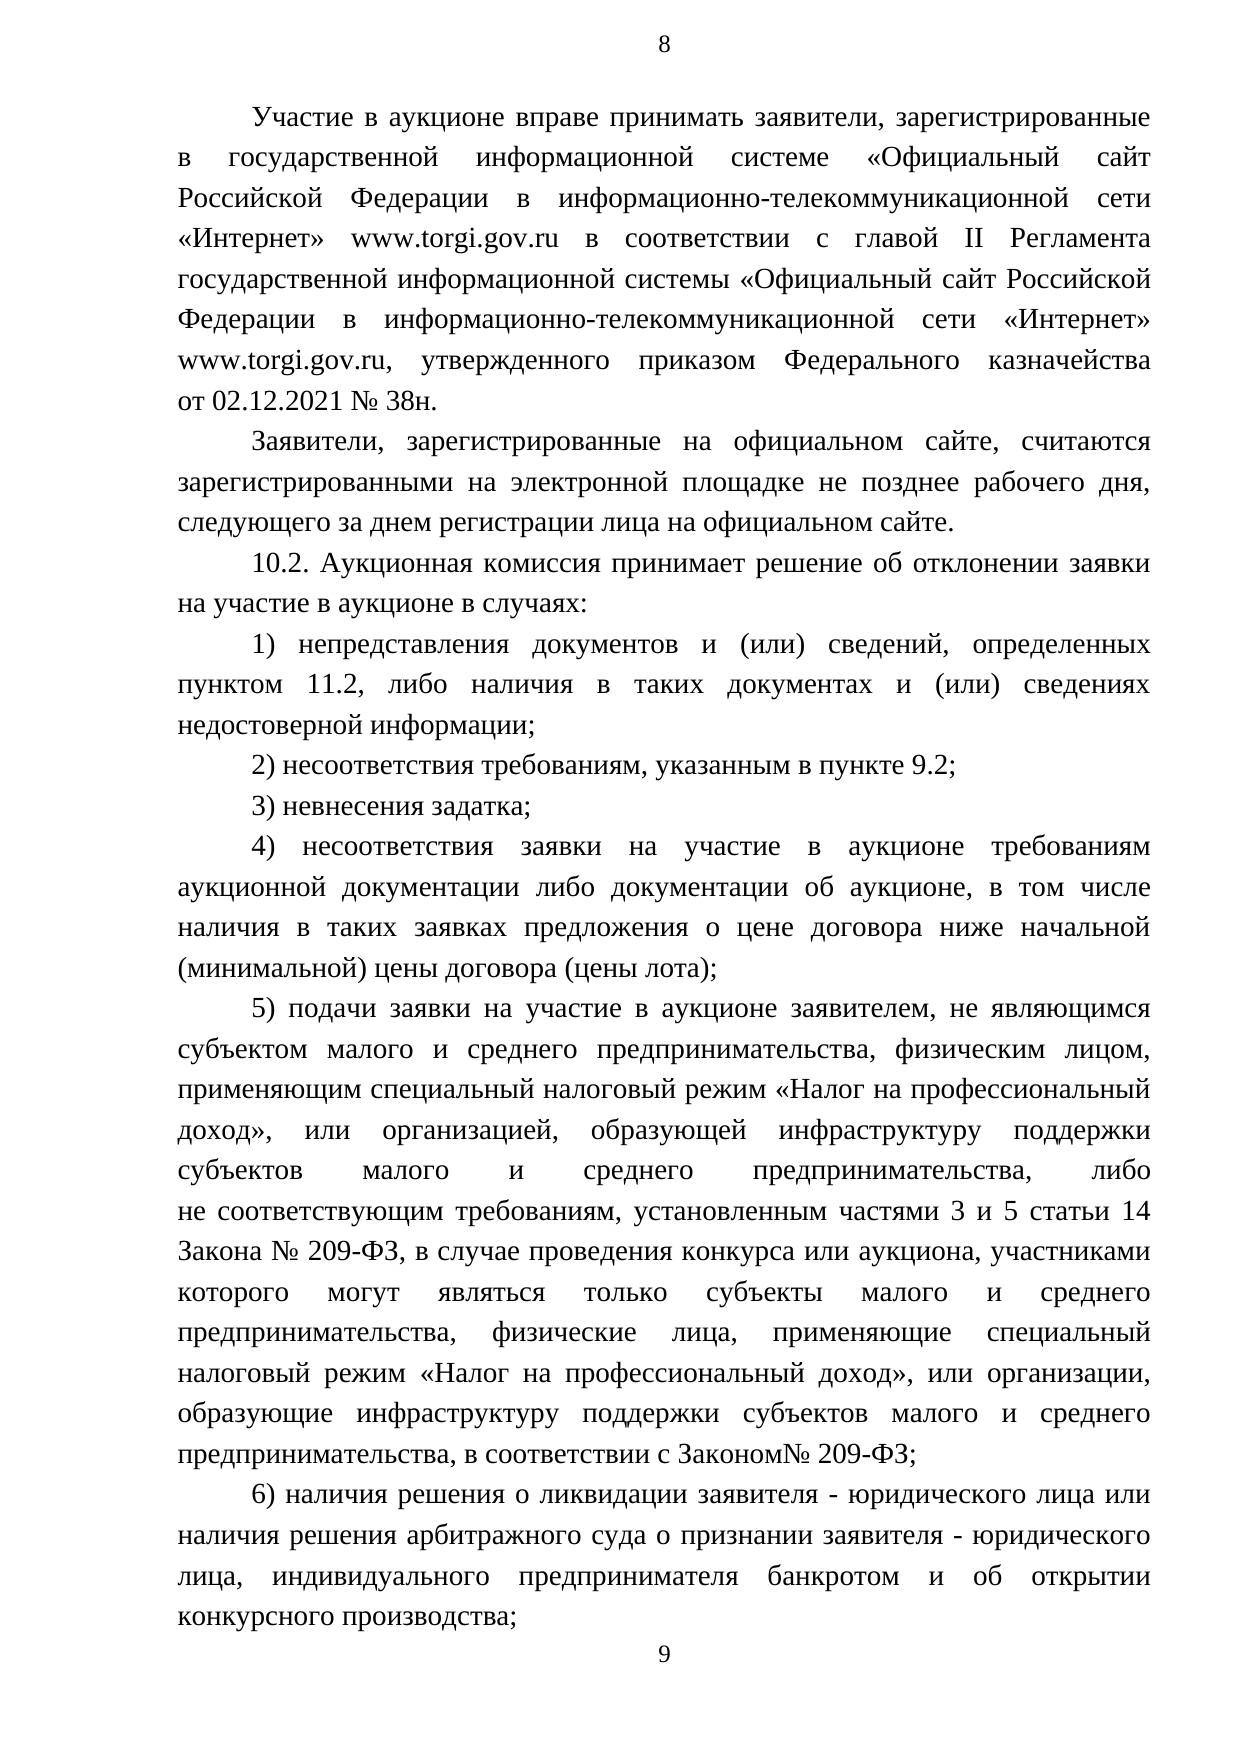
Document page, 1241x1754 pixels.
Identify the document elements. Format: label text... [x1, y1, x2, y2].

text 6) наличия решения о ликвидации заявителя - юридического лица или наличия решения арбитражного суда о признании заявителя - юридического лица, индивидуального предпринимателя банкротом и об открытии конкурсного производства; [177, 1477, 1152, 1632]
text 9 [177, 1639, 1152, 1667]
text Участие в аукционе вправе принимать заявители, зарегистрированные в государственной информационной системе «Официальный сайт Российской Федерации в информационно-телекоммуникационной сети «Интернет» www.torgi.gov.ru в соответствии с главой II Регламента государственной информационной системы «Официальный сайт Российской Федерации в информационно-телекоммуникационной сети «Интернет» www.torgi.gov.ru, утвержденного приказом Федерального казначейства от 02.12.2021 № 38н. [177, 99, 1152, 416]
text 2) несоответствия требованиям, указанным в пункте 9.2; [177, 747, 1152, 781]
text 8 [177, 29, 1152, 58]
text 10.2. Аукционная комиссия принимает решение об отклонении заявки на участие в аукционе в случаях: [177, 545, 1152, 619]
text Заявители, зарегистрированные на официальном сайте, считаются зарегистрированными на электронной площадке не позднее рабочего дня, следующего за днем регистрации лица на официальном сайте. [177, 423, 1152, 538]
text 4) несоответствия заявки на участие в аукционе требованиям аукционной документации либо документации об аукционе, в том числе наличия в таких заявках предложения о цене договора ниже начальной (минимальной) цены договора (цены лота); [177, 828, 1152, 983]
text 3) невнесения задатка; [177, 788, 1152, 821]
text 5) подачи заявки на участие в аукционе заявителем, не являющимся субъектом малого и среднего предпринимательства, физическим лицом, применяющим специальный налоговый режим «Налог на профессиональный доход», или организацией, образующей инфраструктуру поддержки субъектов малого и среднего предпринимательства, либо не соответствующим требованиям, установленным частями 3 и 5 статьи 14 Закона № 209-ФЗ, в случае проведения конкурса или аукциона, участниками которого могут являться только субъекты малого и среднего предпринимательства, физические лица, применяющие специальный налоговый режим «Налог на профессиональный доход», или организации, образующие инфраструктуру поддержки субъектов малого и среднего предпринимательства, в соответствии с Законом№ 209-ФЗ; [177, 990, 1152, 1470]
text 1) непредставления документов и (или) сведений, определенных пунктом 11.2, либо наличия в таких документах и (или) сведениях недостоверной информации; [177, 626, 1152, 740]
